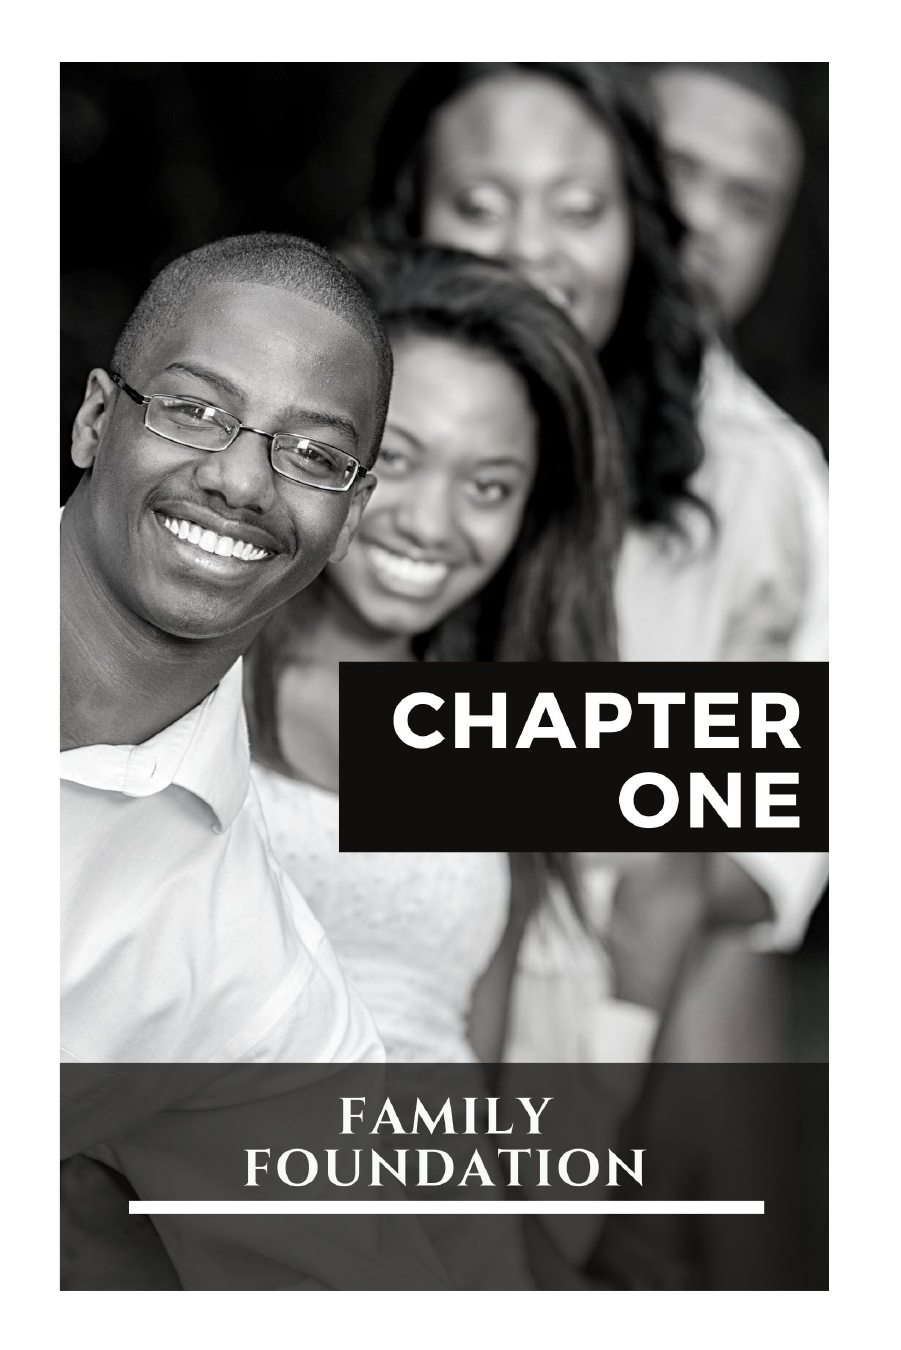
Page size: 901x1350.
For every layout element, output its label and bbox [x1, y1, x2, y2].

picture [59, 62, 829, 1291]
